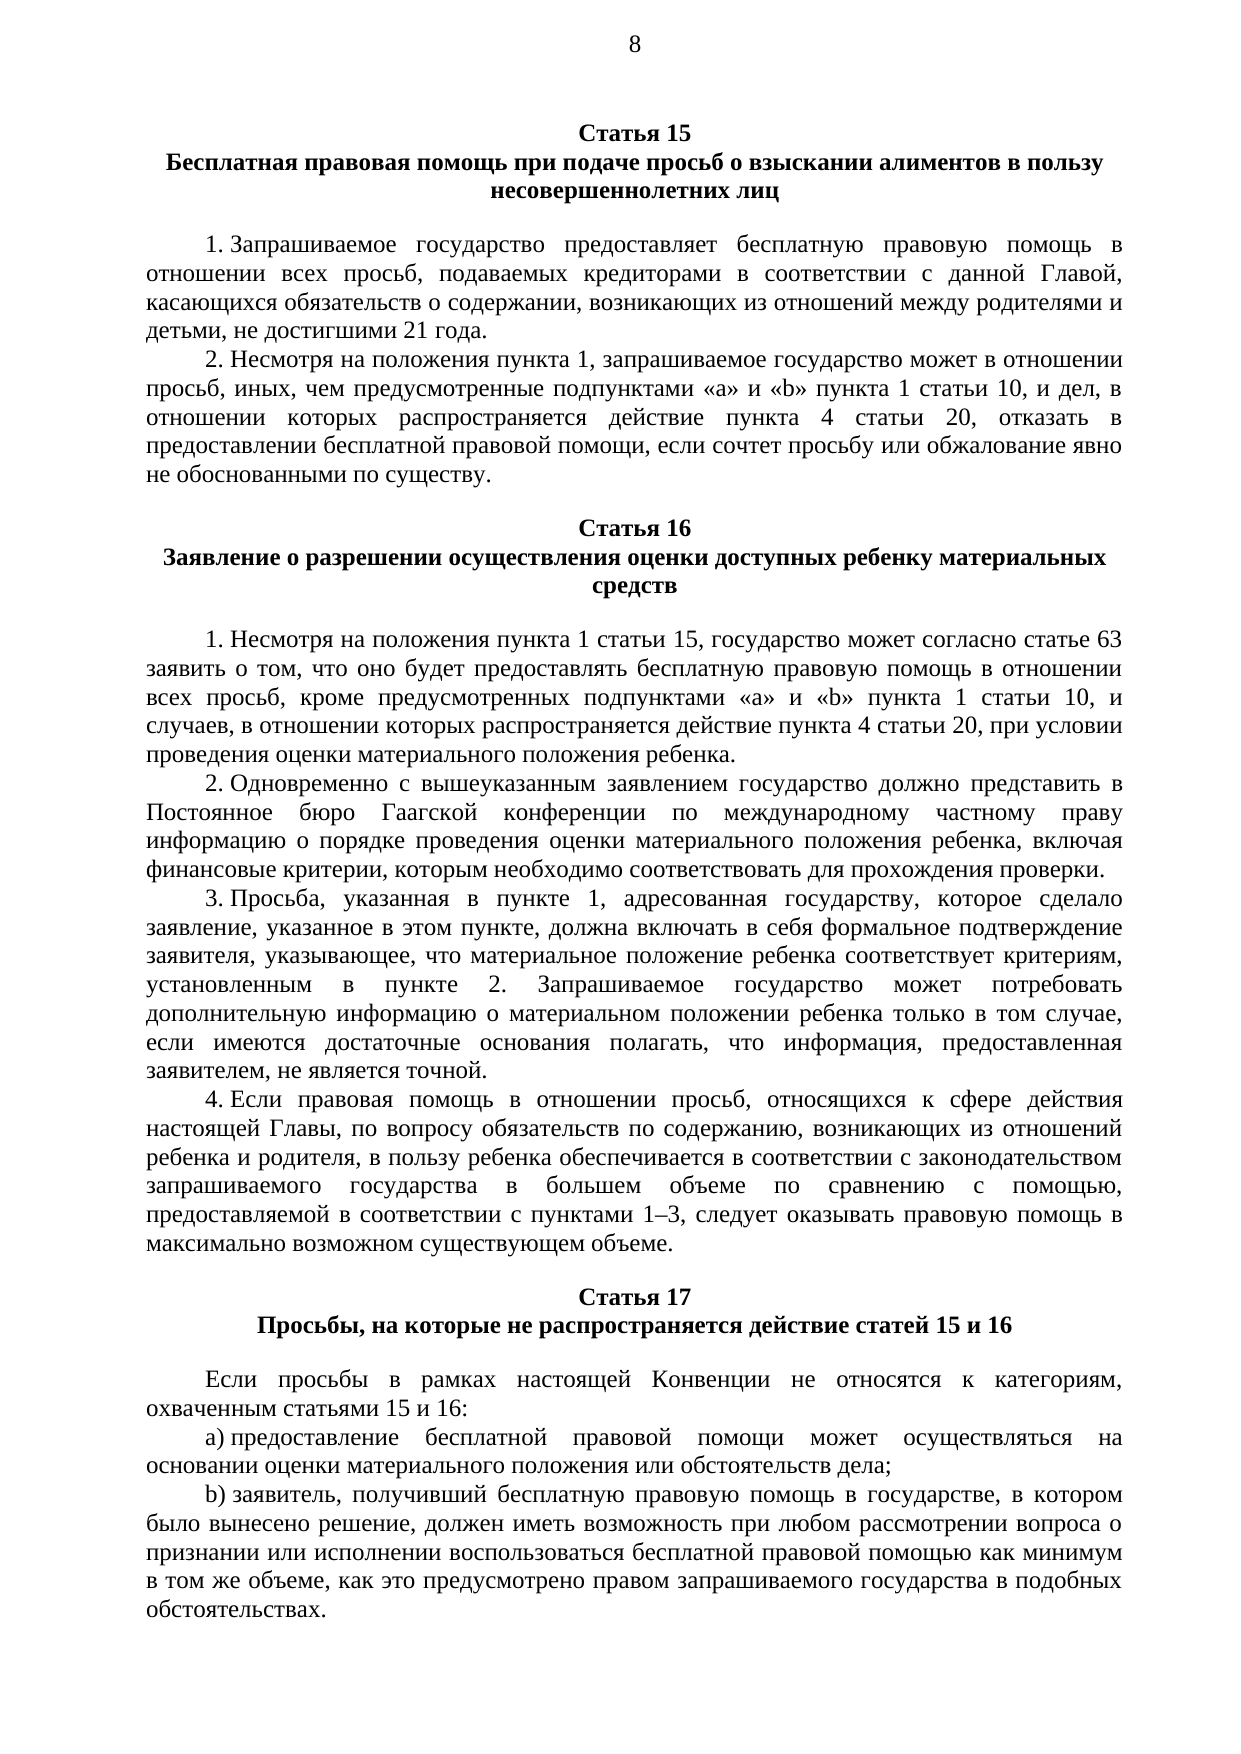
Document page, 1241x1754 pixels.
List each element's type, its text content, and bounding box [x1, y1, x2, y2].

text b) заявитель, получивший бесплатную правовую помощь в государстве, в котором было вынесено решение, должен иметь возможность при любом рассмотрении вопроса о признании или исполнении воспользоваться бесплатной правовой помощью как минимум в том же объеме, как это предусмотрено правом запрашиваемого государства в подобных обстоятельствах. [146, 1479, 1123, 1623]
text 2. Одновременно с вышеуказанным заявлением государство должно представить в Постоянное бюро Гаагской конференции по международному частному праву информацию о порядке проведения оценки материального положения ребенка, включая финансовые критерии, которым необходимо соответствовать для прохождения проверки. [146, 768, 1123, 883]
text 2. Несмотря на положения пункта 1, запрашиваемое государство может в отношении просьб, иных, чем предусмотренные подпунктами «а» и «b» пункта 1 статьи 10, и дел, в отношении которых распространяется действие пункта 4 статьи 20, отказать в предоставлении бесплатной правовой помощи, если сочтет просьбу или обжалование явно не обоснованными по существу. [146, 344, 1123, 488]
text Если просьбы в рамках настоящей Конвенции не относятся к категориям, охваченным статьями 15 и 16: [146, 1364, 1123, 1422]
text 3. Просьба, указанная в пункте 1, адресованная государству, которое сделало заявление, указанное в этом пункте, должна включать в себя формальное подтверждение заявителя, указывающее, что материальное положение ребенка соответствует критериям, установленным в пункте 2. Запрашиваемое государство может потребовать дополнительную информацию о материальном положении ребенка только в том случае, если имеются достаточные основания полагать, что информация, предоставленная заявителем, не является точной. [146, 883, 1123, 1084]
text 1. Запрашиваемое государство предоставляет бесплатную правовую помощь в отношении всех просьб, подаваемых кредиторами в соответствии с данной Главой, касающихся обязательств о содержании, возникающих из отношений между родителями и детьми, не достигшими 21 года. [146, 229, 1123, 344]
text Статья 16 Заявление о разрешении осуществления оценки доступных ребенку материальных средств [146, 513, 1123, 599]
text 1. Несмотря на положения пункта 1 статьи 15, государство может согласно статье 63 заявить о том, что оно будет предоставлять бесплатную правовую помощь в отношении всех просьб, кроме предусмотренных подпунктами «а» и «b» пункта 1 статьи 10, и случаев, в отношении которых распространяется действие пункта 4 статьи 20, при условии проведения оценки материального положения ребенка. [146, 624, 1123, 768]
text Статья 17 Просьбы, на которые не распространяется действие статей 15 и 16 [146, 1282, 1123, 1339]
text 4. Если правовая помощь в отношении просьб, относящихся к сфере действия настоящей Главы, по вопросу обязательств по содержанию, возникающих из отношений ребенка и родителя, в пользу ребенка обеспечивается в соответствии с законодательством запрашиваемого государства в большем объеме по сравнению с помощью, предоставляемой в соответствии с пунктами 1–3, следует оказывать правовую помощь в максимально возможном существующем объеме. [146, 1084, 1123, 1257]
text Статья 15 Бесплатная правовая помощь при подаче просьб о взыскании алиментов в пользу несовершеннолетних лиц [146, 118, 1123, 204]
text a) предоставление бесплатной правовой помощи может осуществляться на основании оценки материального положения или обстоятельств дела; [146, 1422, 1123, 1479]
